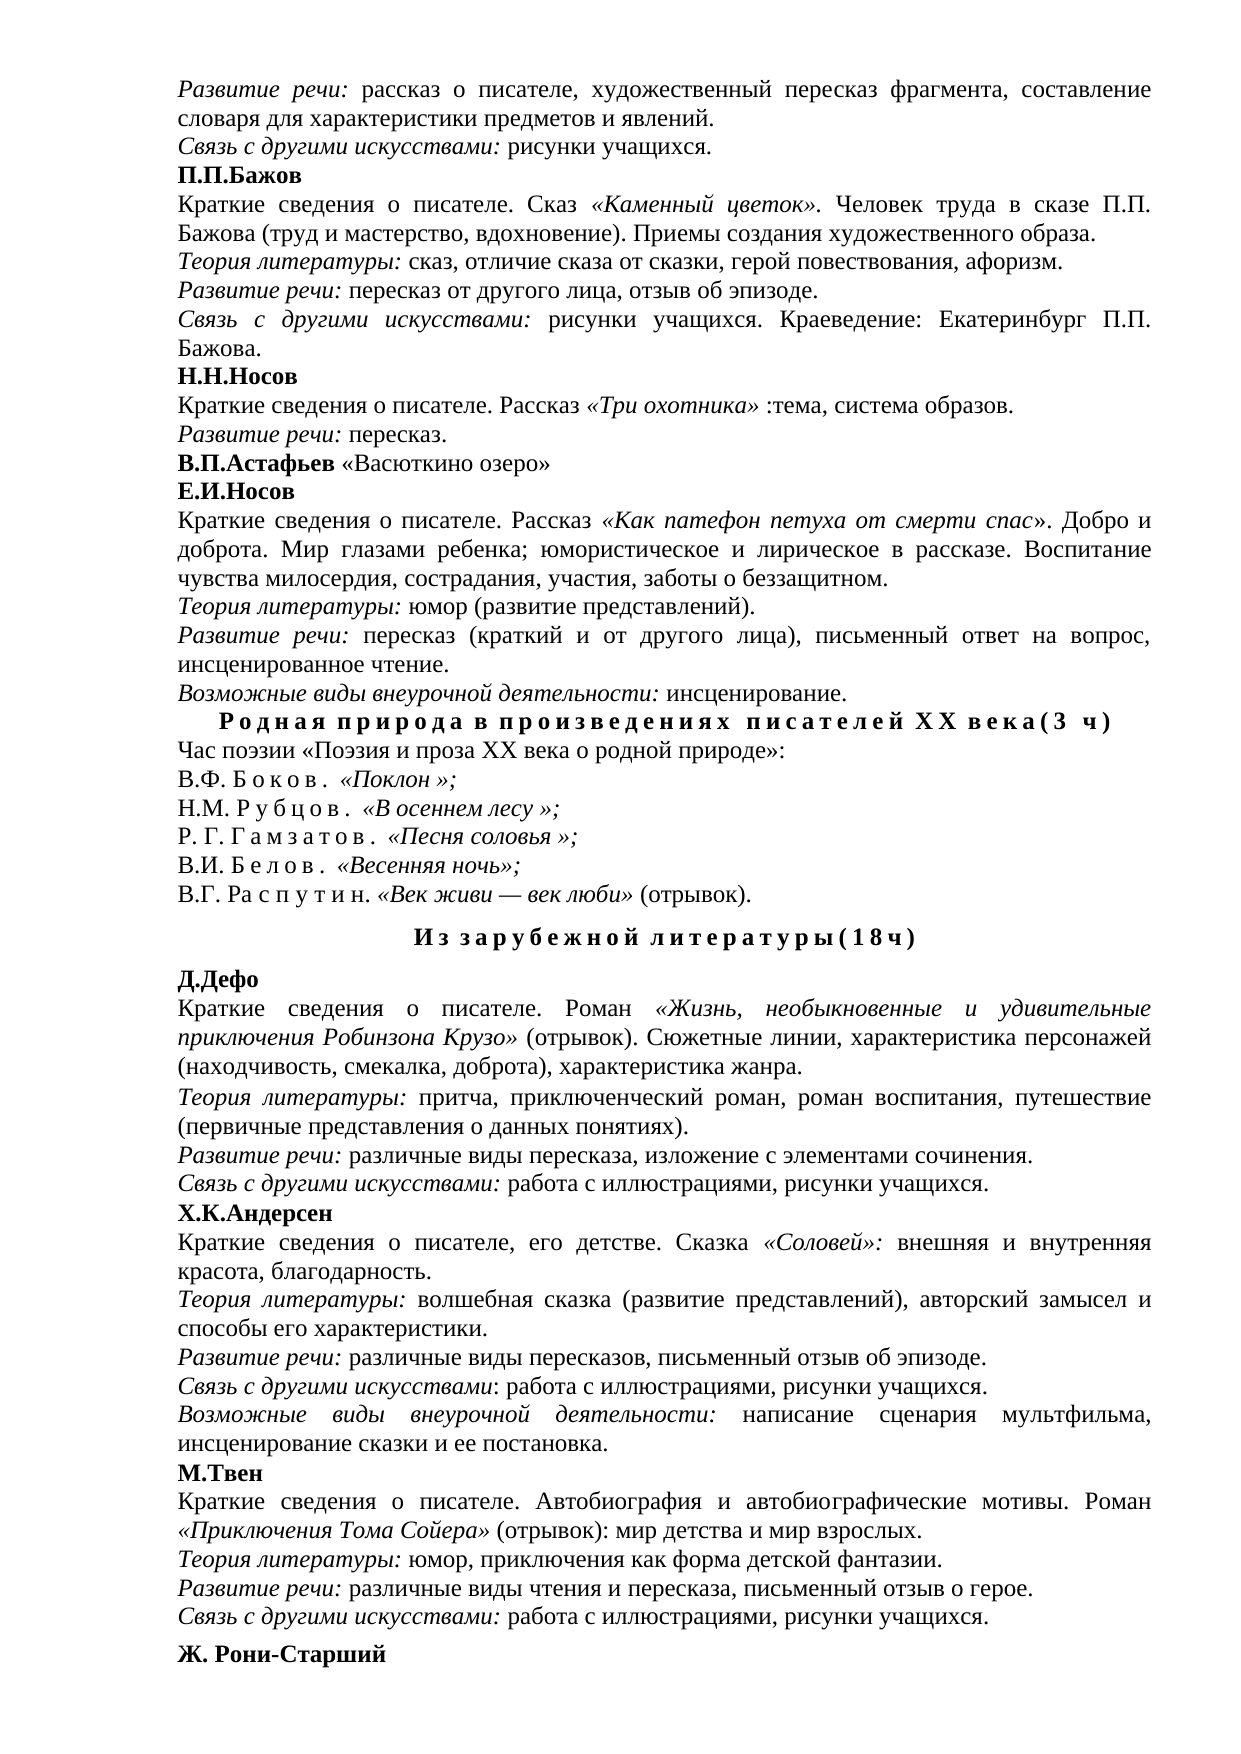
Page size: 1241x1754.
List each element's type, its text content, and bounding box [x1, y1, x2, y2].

text Краткие сведения о писателе. Автобиография и автобиографические мотивы. Роман «Приключения Тома Сойера» (отрывок): мир детства и мир взрослых. [177, 1486, 1152, 1544]
text Теория литературы: притча, приключенческий роман, роман воспитания, путешествие (первичные представления о данных понятиях). [177, 1082, 1152, 1140]
text В.Ф. Боков. «Поклон »; [177, 764, 1152, 793]
text Развитие речи: различные виды чтения и пересказа, письменный отзыв о герое. [177, 1573, 1152, 1601]
text Связь с другими искусствами: рисунки учащихся. Краеведение: Екатеринбург П.П. Бажова. [177, 304, 1152, 361]
text Краткие сведения о писателе. Рассказ «Три охотника» :тема, система образов. [177, 390, 1152, 419]
text Краткие сведения о писателе. Рассказ «Как патефон петуха от смерти спас». Добро и доброта. Мир глазами ребенка; юмористическое и лирическое в рассказе. Воспитание чувства милосердия, сострадания, участия, заботы о беззащитном. [177, 505, 1152, 591]
text В.П.Астафьев «Васюткино озеро» [177, 448, 1152, 476]
text Возможные виды внеурочной деятельности: инсценирование. [177, 678, 1152, 706]
text Теория литературы: волшебная сказка (развитие представлений), авторский замысел и способы его характеристики. [177, 1284, 1152, 1342]
text В.И. Белов. «Весенняя ночь»; [177, 850, 1152, 879]
text Связь с другими искусствами: работа с иллюстрациями, рисунки учащихся. [177, 1371, 1152, 1399]
text Час поэзии «Поэзия и проза XX века о родной природе»: [177, 735, 1152, 764]
text Развитие речи: различные виды пересказа, изложение с элементами сочинения. [177, 1140, 1152, 1168]
text Х.К.Андерсен [177, 1198, 1152, 1227]
text Связь с другими искусствами: рисунки учащихся. [177, 131, 1152, 160]
text Возможные виды внеурочной деятельности: написание сценария мультфильма, инсценирование сказки и ее постановка. [177, 1399, 1152, 1457]
text Е.И.Носов [177, 476, 1152, 505]
text Из зарубежной литературы(18ч) [177, 922, 1152, 950]
text Н.Н.Носов [177, 361, 1152, 390]
text М.Твен [177, 1458, 1152, 1486]
text Краткие сведения о писателе. Роман «Жизнь, необыкновенные и удивительные приключения Робинзона Крузо» (отрывок). Сюжетные линии, характеристика персонажей (находчивость, смекалка, доброта), характеристика жанра. [177, 993, 1152, 1080]
text Краткие сведения о писателе, его детстве. Сказка «Соловей»: внешняя и внутренняя красота, благодарность. [177, 1227, 1152, 1284]
text Развитие речи: пересказ от другого лица, отзыв об эпизоде. [177, 275, 1152, 304]
text Р. Г. Гамзатов. «Песня соловья »; [177, 821, 1152, 850]
text Теория литературы: юмор, приключения как форма детской фантазии. [177, 1544, 1152, 1573]
text Связь с другими искусствами: работа с иллюстрациями, рисунки учащихся. [177, 1601, 1152, 1630]
text Развитие речи: различные виды пересказов, письменный отзыв об эпизоде. [177, 1342, 1152, 1371]
text Родная природа в произведениях писателей XX века(3 ч) [177, 706, 1152, 735]
text П.П.Бажов [177, 160, 1152, 189]
text Краткие сведения о писателе. Сказ «Каменный цветок». Человек труда в сказе П.П. Бажова (труд и мастерство, вдохновение). Приемы создания художественного образа. [177, 189, 1152, 246]
text В.Г. Ра с п у т и н. «Век живи — век люби» (отрывок). [177, 879, 1152, 908]
text Ж. Рони-Старший [177, 1639, 1152, 1667]
text Развитие речи: пересказ (краткий и от другого лица), письменный ответ на вопрос, инсценированное чтение. [177, 620, 1152, 678]
text Развитие речи: пересказ. [177, 419, 1152, 448]
text Теория литературы: юмор (развитие представлений). [177, 591, 1152, 620]
text Д.Дефо [177, 964, 1152, 993]
text Теория литературы: сказ, отличие сказа от сказки, герой повествования, афоризм. [177, 246, 1152, 275]
text Связь с другими искусствами: работа с иллюстрациями, рисунки учащихся. [177, 1168, 1152, 1197]
text Развитие речи: рассказ о писателе, художественный пересказ фрагмента, составление словаря для характеристики предметов и явлений. [177, 74, 1152, 131]
text Н.М. Рубцов. «В осеннем лесу »; [177, 793, 1152, 821]
